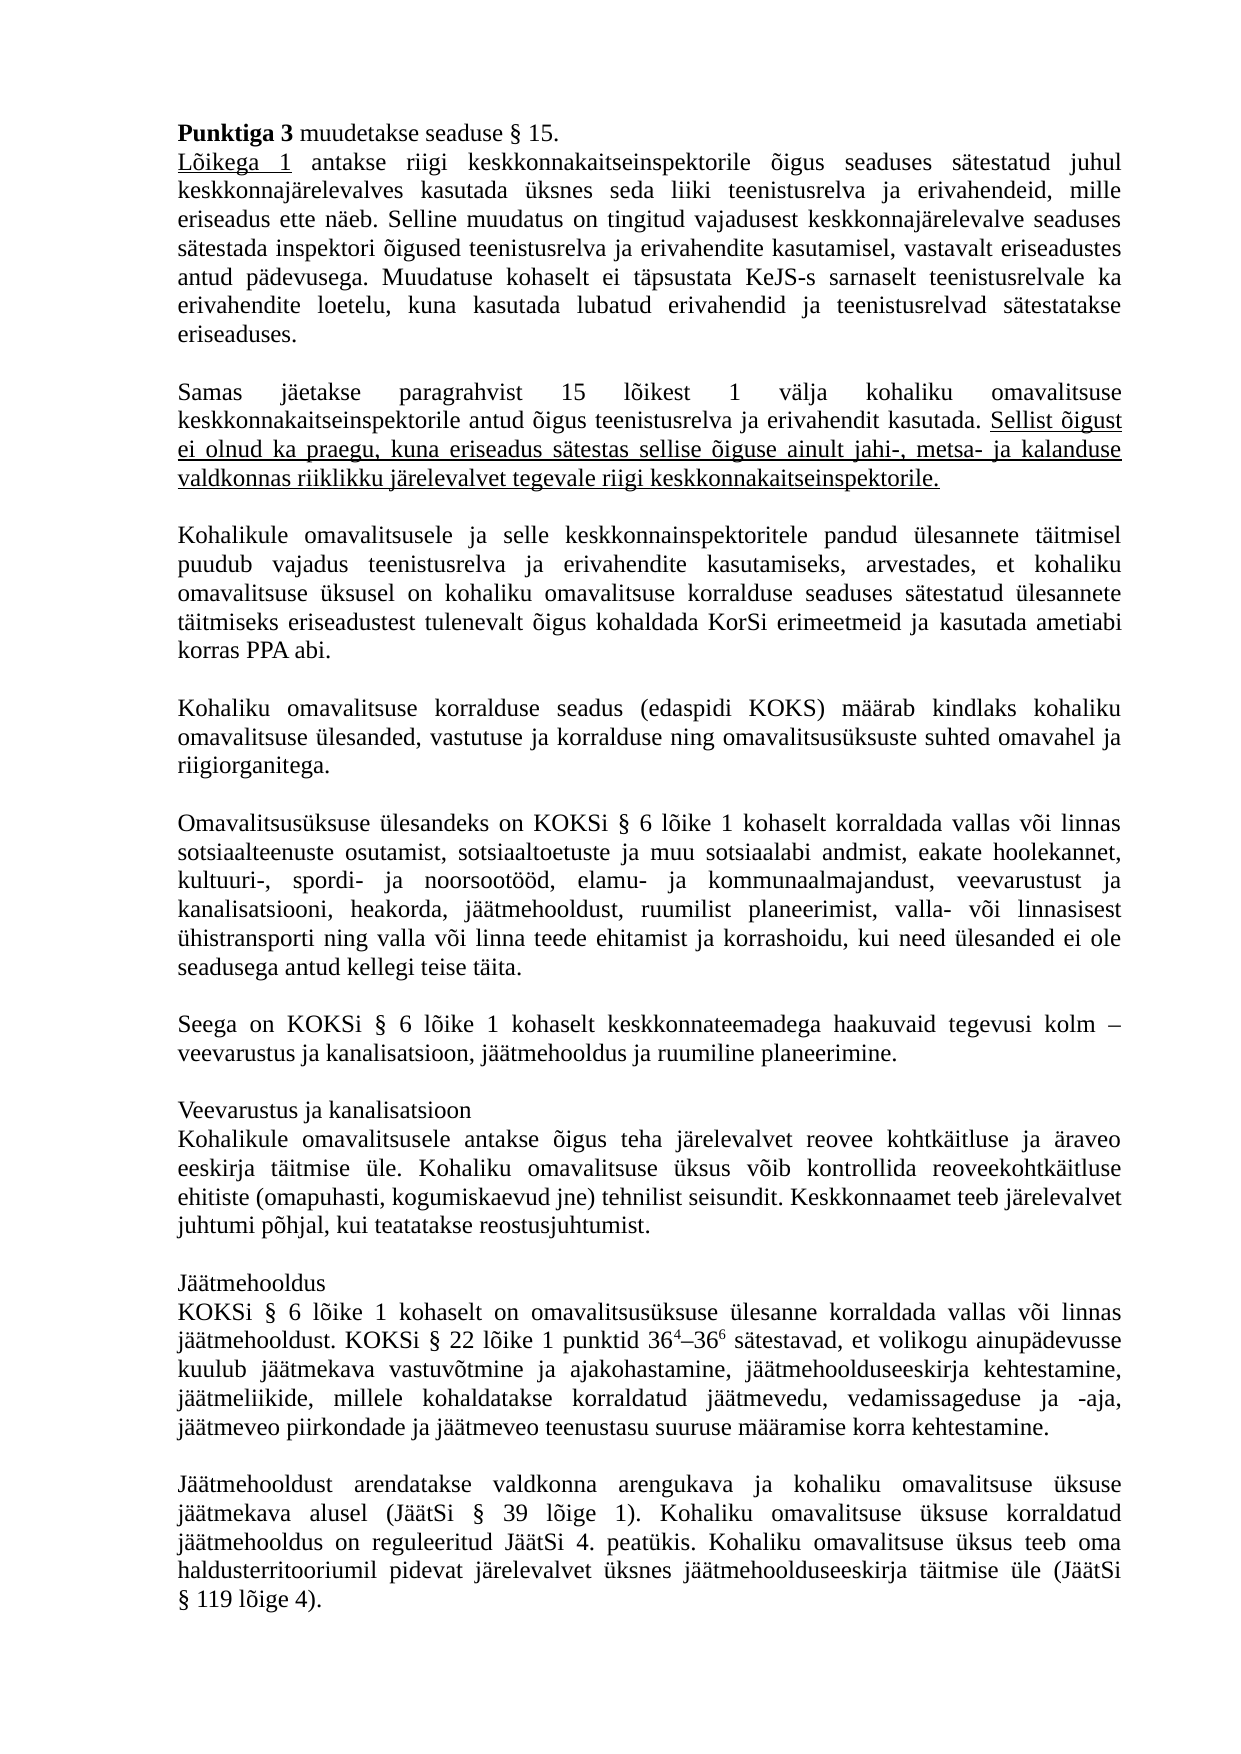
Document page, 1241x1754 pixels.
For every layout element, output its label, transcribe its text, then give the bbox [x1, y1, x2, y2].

text Kohaliku omavalitsuse korralduse seadus (edaspidi KOKS) määrab kindlaks kohaliku omavalitsuse ülesanded, vastutuse ja korralduse ning omavalitsusüksuste suhted omavahel ja riigiorganitega. [177, 693, 1122, 779]
text Lõikega 1 antakse riigi keskkonnakaitseinspektorile õigus seaduses sätestatud juhul keskkonnajärelevalves kasutada üksnes seda liiki teenistusrelva ja erivahendeid, mille eriseadus ette näeb. Selline muudatus on tingitud vajadusest keskkonnajärelevalve seaduses sätestada inspektori õigused teenistusrelva ja erivahendite kasutamisel, vastavalt eriseadustes antud pädevusega. Muudatuse kohaselt ei täpsustata KeJS-s sarnaselt teenistusrelvale ka erivahendite loetelu, kuna kasutada lubatud erivahendid ja teenistusrelvad sätestatakse eriseaduses. [177, 147, 1122, 348]
text Jäätmehooldus [177, 1268, 1122, 1297]
text Kohalikule omavalitsusele ja selle keskkonnainspektoritele pandud ülesannete täitmisel puudub vajadus teenistusrelva ja erivahendite kasutamiseks, arvestades, et kohaliku omavalitsuse üksusel on kohaliku omavalitsuse korralduse seaduses sätestatud ülesannete täitmiseks eriseadustest tulenevalt õigus kohaldada KorSi erimeetmeid ja kasutada ametiabi korras PPA abi. [177, 521, 1122, 664]
text Samas jäetakse paragrahvist 15 lõikest 1 välja kohaliku omavalitsuse keskkonnakaitseinspektorile antud õigus teenistusrelva ja erivahendit kasutada. Sellist õigust ei olnud ka praegu, kuna eriseadus sätestas sellise õiguse ainult jahi-, metsa- ja kalanduse valdkonnas riiklikku järelevalvet tegevale riigi keskkonnakaitseinspektorile. [177, 460, 1122, 492]
text Veevarustus ja kanalisatsioon [177, 1096, 1122, 1124]
text Omavalitsusüksuse ülesandeks on KOKSi § 6 lõike 1 kohaselt korraldada vallas või linnas sotsiaalteenuste osutamist, sotsiaaltoetuste ja muu sotsiaalabi andmist, eakate hoolekannet, kultuuri-, spordi- ja noorsootööd, elamu- ja kommunaalmajandust, veevarustust ja kanalisatsiooni, heakorda, jäätmehooldust, ruumilist planeerimist, valla- või linnasisest ühistransporti ning valla või linna teede ehitamist ja korrashoidu, kui need ülesanded ei ole seadusega antud kellegi teise täita. [177, 808, 1122, 981]
text KOKSi § 6 lõike 1 kohaselt on omavalitsusüksuse ülesanne korraldada vallas või linnas jäätmehooldust. KOKSi § 22 lõike 1 punktid 364–366 sätestavad, et volikogu ainupädevusse kuulub jäätmekava vastuvõtmine ja ajakohastamine, jäätmehoolduseeskirja kehtestamine, jäätmeliikide, millele kohaldatakse korraldatud jäätmevedu, vedamissageduse ja -aja, jäätmeveo piirkondade ja jäätmeveo teenustasu suuruse määramise korra kehtestamine. [177, 1297, 1122, 1441]
text Seega on KOKSi § 6 lõike 1 kohaselt keskkonnateemadega haakuvaid tegevusi kolm – veevarustus ja kanalisatsioon, jäätmehooldus ja ruumiline planeerimine. [177, 1009, 1122, 1067]
text Jäätmehooldust arendatakse valdkonna arengukava ja kohaliku omavalitsuse üksuse jäätmekava alusel (JäätSi § 39 lõige 1). Kohaliku omavalitsuse üksuse korraldatud jäätmehooldus on reguleeritud JäätSi 4. peatükis. Kohaliku omavalitsuse üksus teeb oma haldusterritooriumil pidevat järelevalvet üksnes jäätmehoolduseeskirja täitmise üle (JäätSi § 119 lõige 4). [177, 1469, 1122, 1613]
text Punktiga 3 muudetakse seaduse § 15. [177, 118, 1122, 147]
text Samas jäetakse paragrahvist 15 lõikest 1 välja kohaliku omavalitsuse keskkonnakaitseinspektorile antud õigus teenistusrelva ja erivahendit kasutada. Sellist õigust ei olnud ka praegu, kuna eriseadus sätestas sellise õiguse ainult jahi-, metsa- ja kalanduse valdkonnas riiklikku järelevalvet tegevale riigi keskkonnakaitseinspektorile. [177, 377, 1122, 459]
text Kohalikule omavalitsusele antakse õigus teha järelevalvet reovee kohtkäitluse ja äraveo eeskirja täitmise üle. Kohaliku omavalitsuse üksus võib kontrollida reoveekohtkäitluse ehitiste (omapuhasti, kogumiskaevud jne) tehnilist seisundit. Keskkonnaamet teeb järelevalvet juhtumi põhjal, kui teatatakse reostusjuhtumist. [177, 1124, 1122, 1239]
